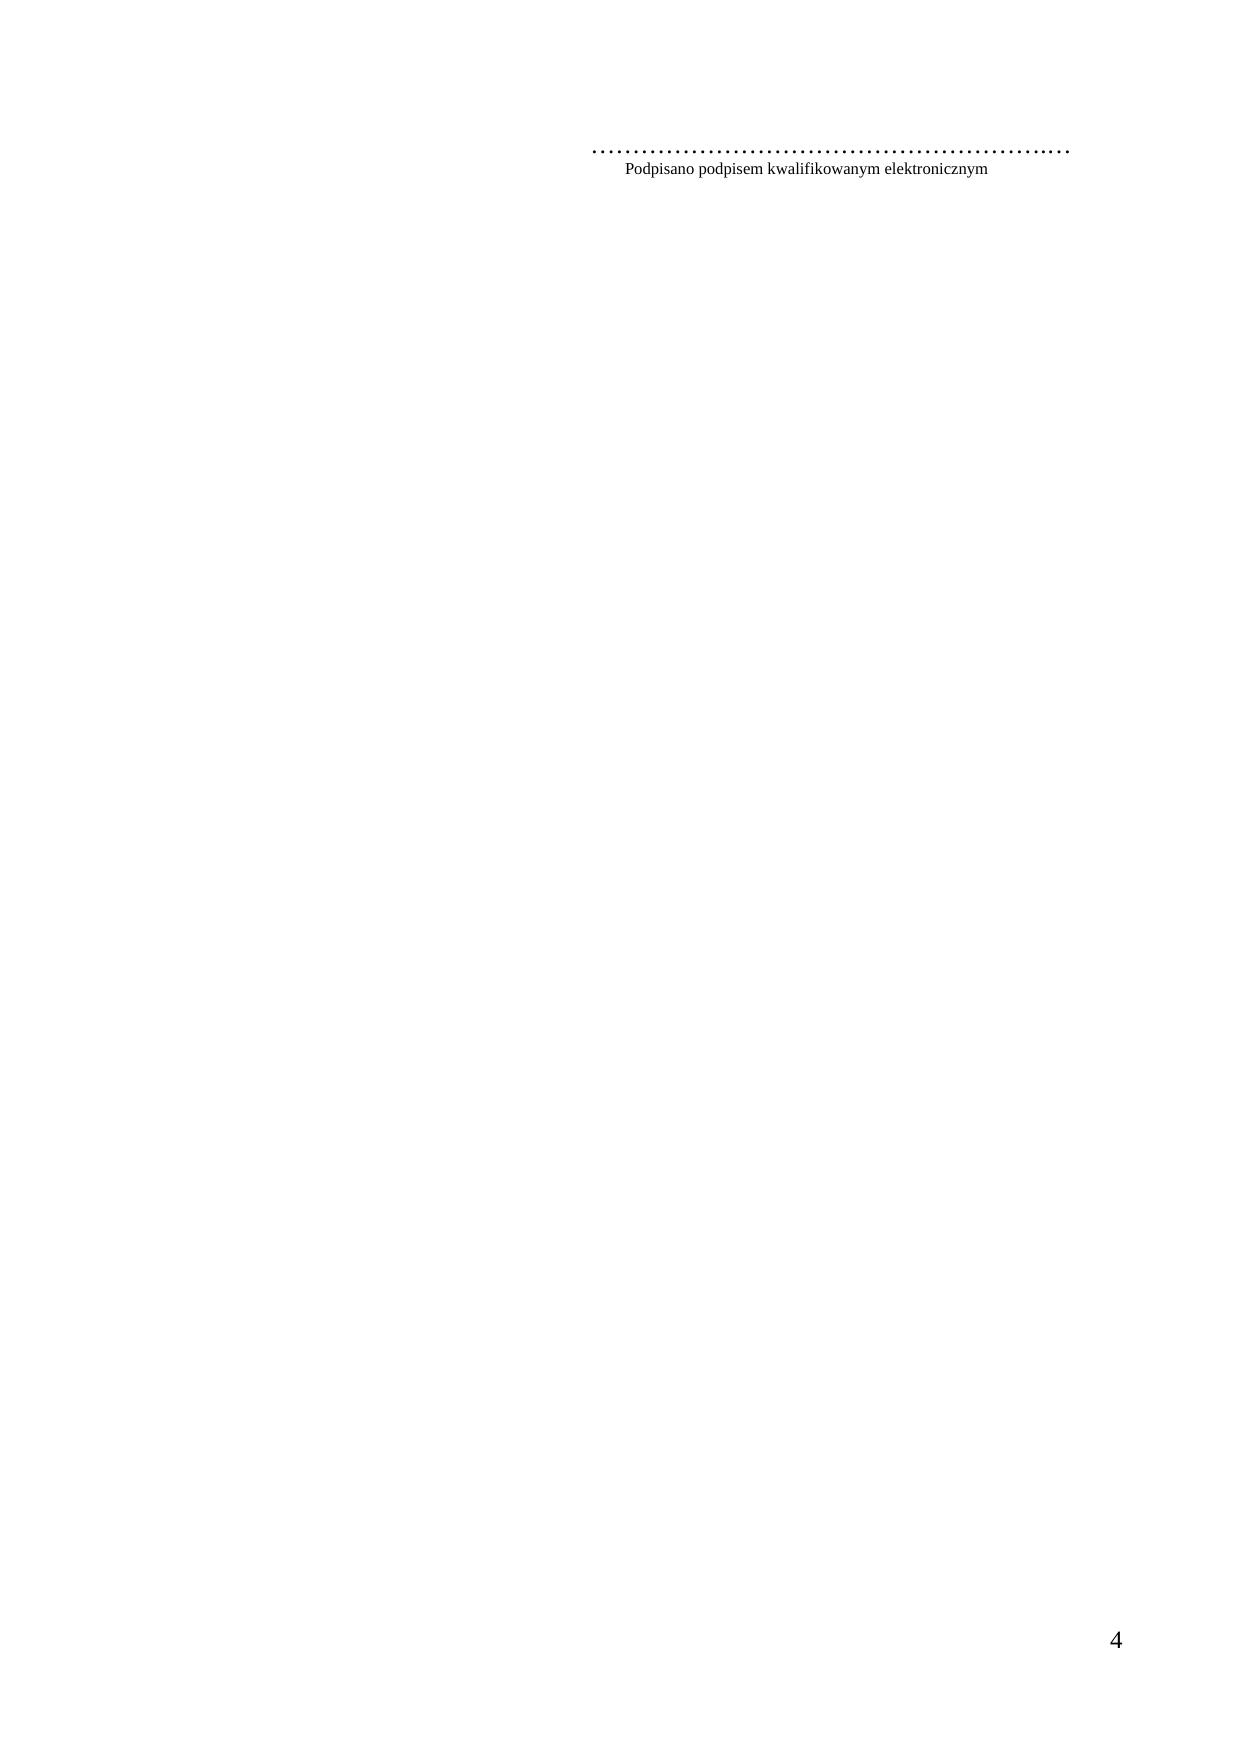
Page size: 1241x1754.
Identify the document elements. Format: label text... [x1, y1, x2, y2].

text Podpisano podpisem kwalifikowanym elektronicznym [74, 159, 1122, 178]
text ……………………………………………….… [74, 130, 1122, 159]
